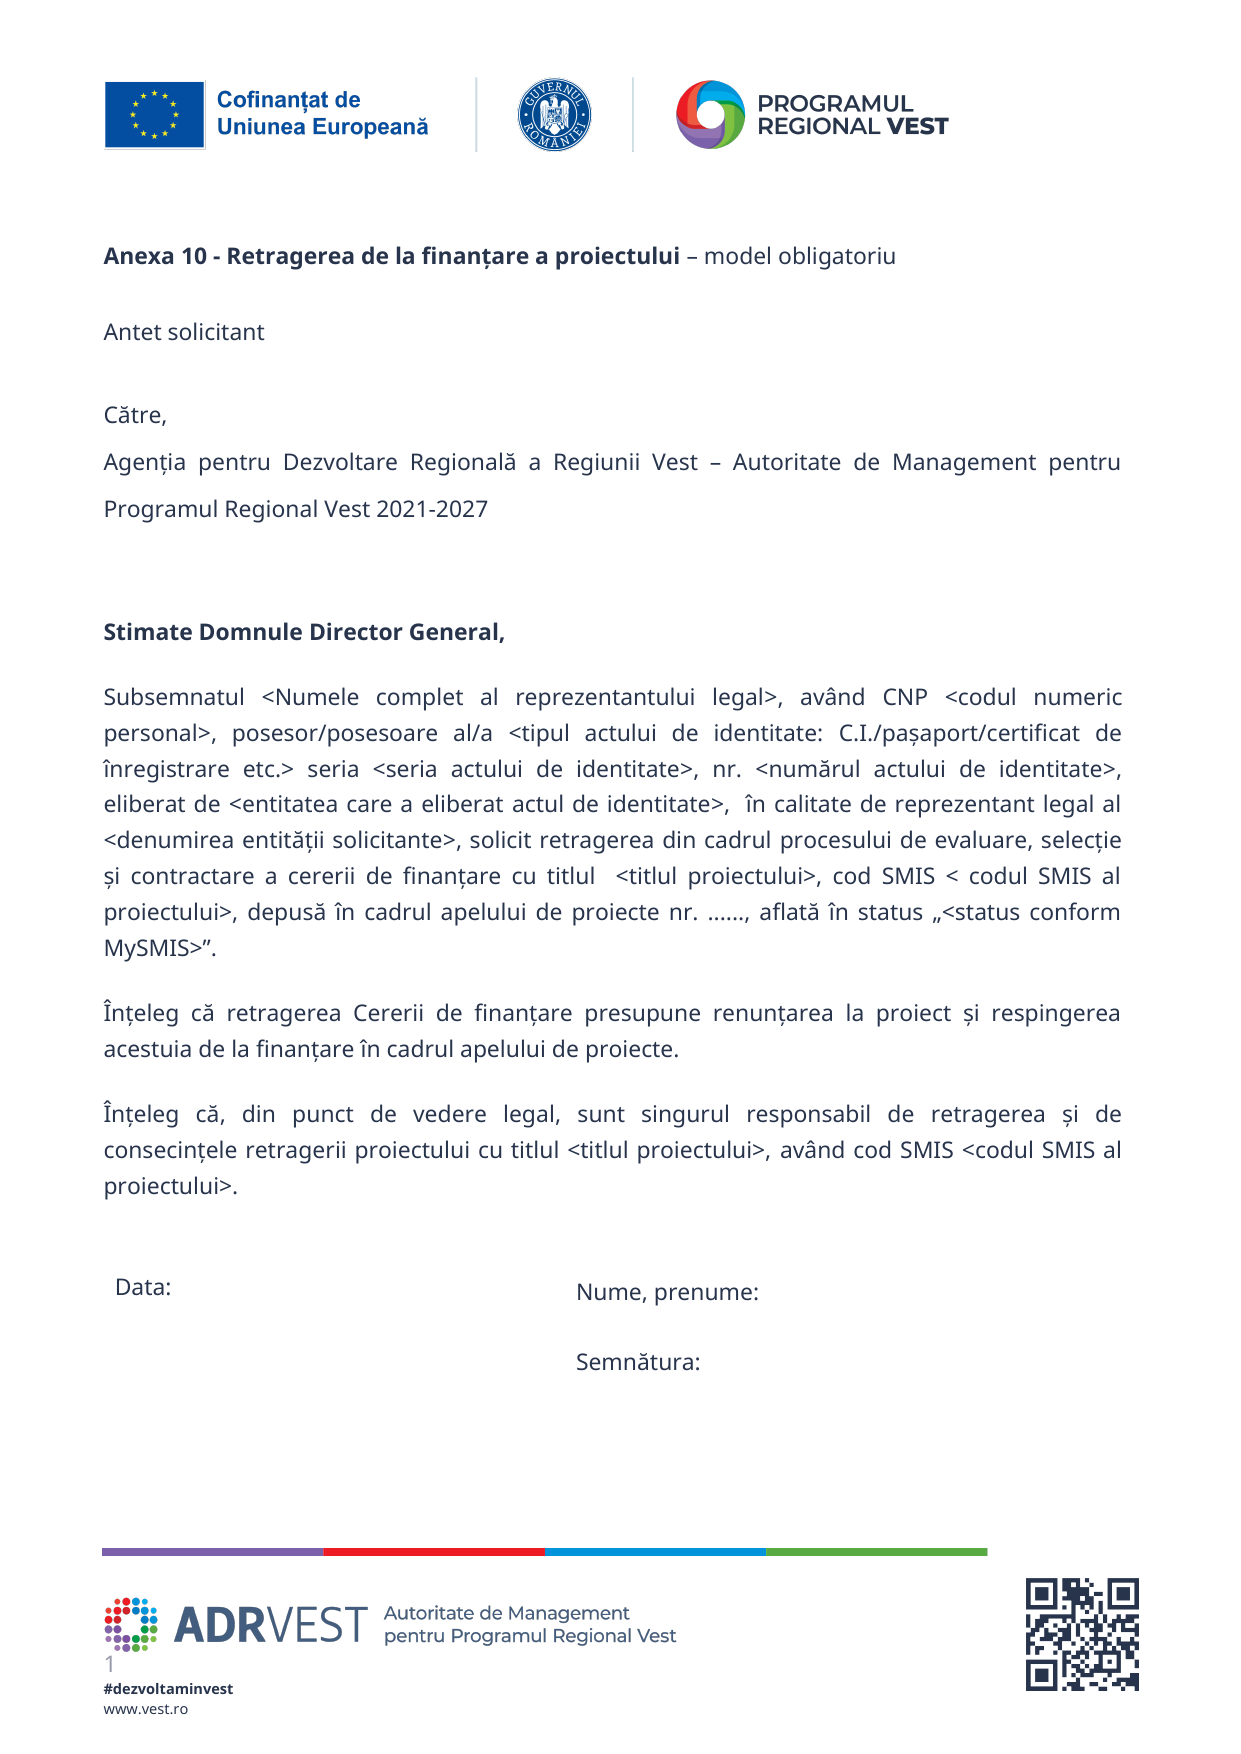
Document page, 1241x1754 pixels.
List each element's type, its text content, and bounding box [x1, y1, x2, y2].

picture [103, 77, 949, 152]
picture [42, 1548, 544, 1556]
table_header Data: [103, 1271, 564, 1433]
text Înțeleg că, din punct de vedere legal, sunt singurul responsabil de retragerea și de consecințele retragerii proiectului cu titlul <titlul proiectului>, având cod SMIS <codul SMIS al proiectului>. [103, 1098, 1122, 1201]
picture [1017, 1569, 1148, 1700]
text Agenția pentru Dezvoltare Regională a Regiunii Vest – Autoritate de Management pentru Programul Regional Vest 2021-2027 [103, 446, 1122, 524]
text Înțeleg că retragerea Cererii de finanțare presupune renunțarea la proiect și respingerea acestuia de la finanțare în cadrul apelului de proiecte. [103, 997, 1122, 1064]
picture [93, 1594, 683, 1656]
picture [767, 1548, 1047, 1556]
text Subsemnatul <Numele complet al reprezentantului legal>, având CNP <codul numeric personal>, posesor/posesoare al/a <tipul actului de identitate: C.I./pașaport/certificat de înregistrare etc.> seria <seria actului de identitate>, nr. <numărul actului de identitate>, eliberat de <entitatea care a eliberat actul de identitate>, în calitate de reprezentant legal al <denumirea entității solicitante>, solicit retragerea din cadrul procesului de evaluare, selecție și contractare a cererii de finanțare cu titlul <titlul proiectului>, cod SMIS < codul SMIS al proiectului>, depusă în cadrul apelului de proiecte nr. ......, aflată în status „<status conform MySMIS>”. [103, 681, 1122, 963]
text Antet solicitant [103, 316, 1123, 347]
table_header Nume, prenume: Semnătura: [565, 1271, 1026, 1433]
text Anexa 10 - Retragerea de la finanțare a proiectului – model obligatoriu [103, 240, 1122, 271]
text Către, [103, 399, 1122, 430]
text Stimate Domnule Director General, [103, 616, 1122, 647]
